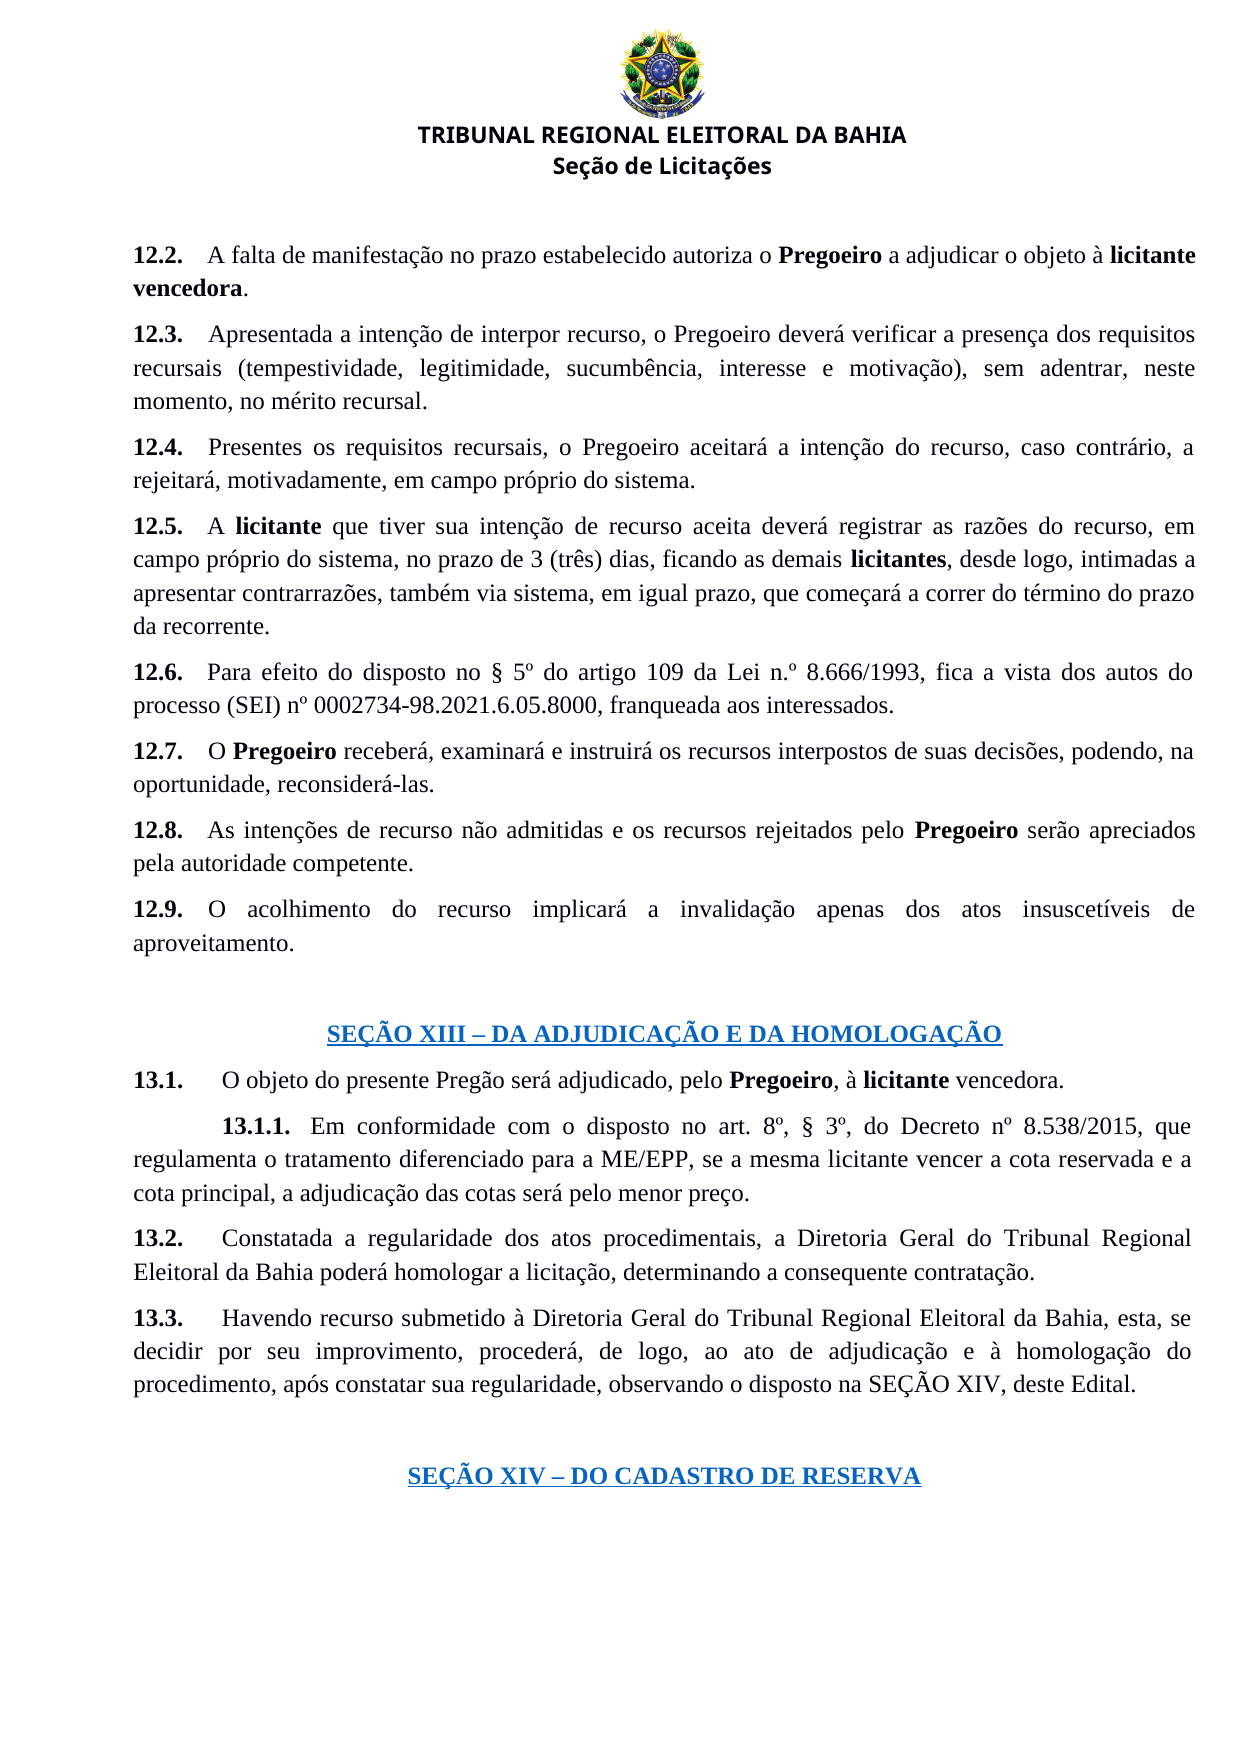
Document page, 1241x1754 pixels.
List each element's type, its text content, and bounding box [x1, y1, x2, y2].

text 12.5. A licitante que tiver sua intenção de recurso aceita deverá registrar as razões do recurso, em campo próprio do sistema, no prazo de 3 (três) dias, ficando as demais licitantes, desde logo, intimadas a apresentar contrarrazões, também via sistema, em igual prazo, que começará a correr do término do prazo da recorrente. [133, 508, 1196, 641]
text 13.1. O objeto do presente Pregão será adjudicado, pelo Pregoeiro, à licitante vencedora. [133, 1062, 1193, 1095]
text 13.1.1. Em conformidade com o disposto no art. 8º, § 3º, do Decreto nº 8.538/2015, que regulamenta o tratamento diferenciado para a ME/EPP, se a mesma licitante vencer a cota reservada e a cota principal, a adjudicação das cotas será pelo menor preço. [133, 1108, 1193, 1208]
text 13.3. Havendo recurso submetido à Diretoria Geral do Tribunal Regional Eleitoral da Bahia, esta, se decidir por seu improvimento, procederá, de logo, ao ato de adjudicação e à homologação do procedimento, após constatar sua regularidade, observando o disposto na SEÇÃO XIV, deste Edital. [133, 1299, 1193, 1399]
text 12.8. As intenções de recurso não admitidas e os recursos rejeitados pelo Pregoeiro serão apreciados pela autoridade competente. [133, 812, 1196, 878]
text 12.6. Para efeito do disposto no § 5º do artigo 109 da Lei n.º 8.666/1993, fica a vista dos autos do processo (SEI) nº , franqueada aos interessados. [133, 653, 1196, 720]
text SEÇÃO XIII – DA ADJUDICAÇÃO E DA HOMOLOGAÇÃO [133, 1016, 1196, 1049]
text SEÇÃO XIV – DO CADASTRO DE RESERVA [133, 1458, 1196, 1491]
text 12.2. A falta de manifestação no prazo estabelecido autoriza o Pregoeiro a adjudicar o objeto à licitante vencedora. [133, 237, 1196, 303]
text 12.3. Apresentada a intenção de interpor recurso, o Pregoeiro deverá verificar a presença dos requisitos recursais (tempestividade, legitimidade, sucumbência, interesse e motivação), sem adentrar, neste momento, no mérito recursal. [133, 316, 1196, 416]
text 12.7. O Pregoeiro receberá, examinará e instruirá os recursos interpostos de suas decisões, podendo, na oportunidade, reconsiderá-las. [133, 733, 1196, 799]
text 12.9. O acolhimento do recurso implicará a invalidação apenas dos atos insuscetíveis de aproveitamento. [133, 891, 1196, 958]
text 12.4. Presentes os requisitos recursais, o Pregoeiro aceitará a intenção do recurso, caso contrário, a rejeitará, motivadamente, em campo próprio do sistema. [133, 428, 1196, 495]
text 13.2. Constatada a regularidade dos atos procedimentais, a Diretoria Geral do Tribunal Regional Eleitoral da Bahia poderá homologar a licitação, determinando a consequente contratação. [133, 1220, 1193, 1287]
